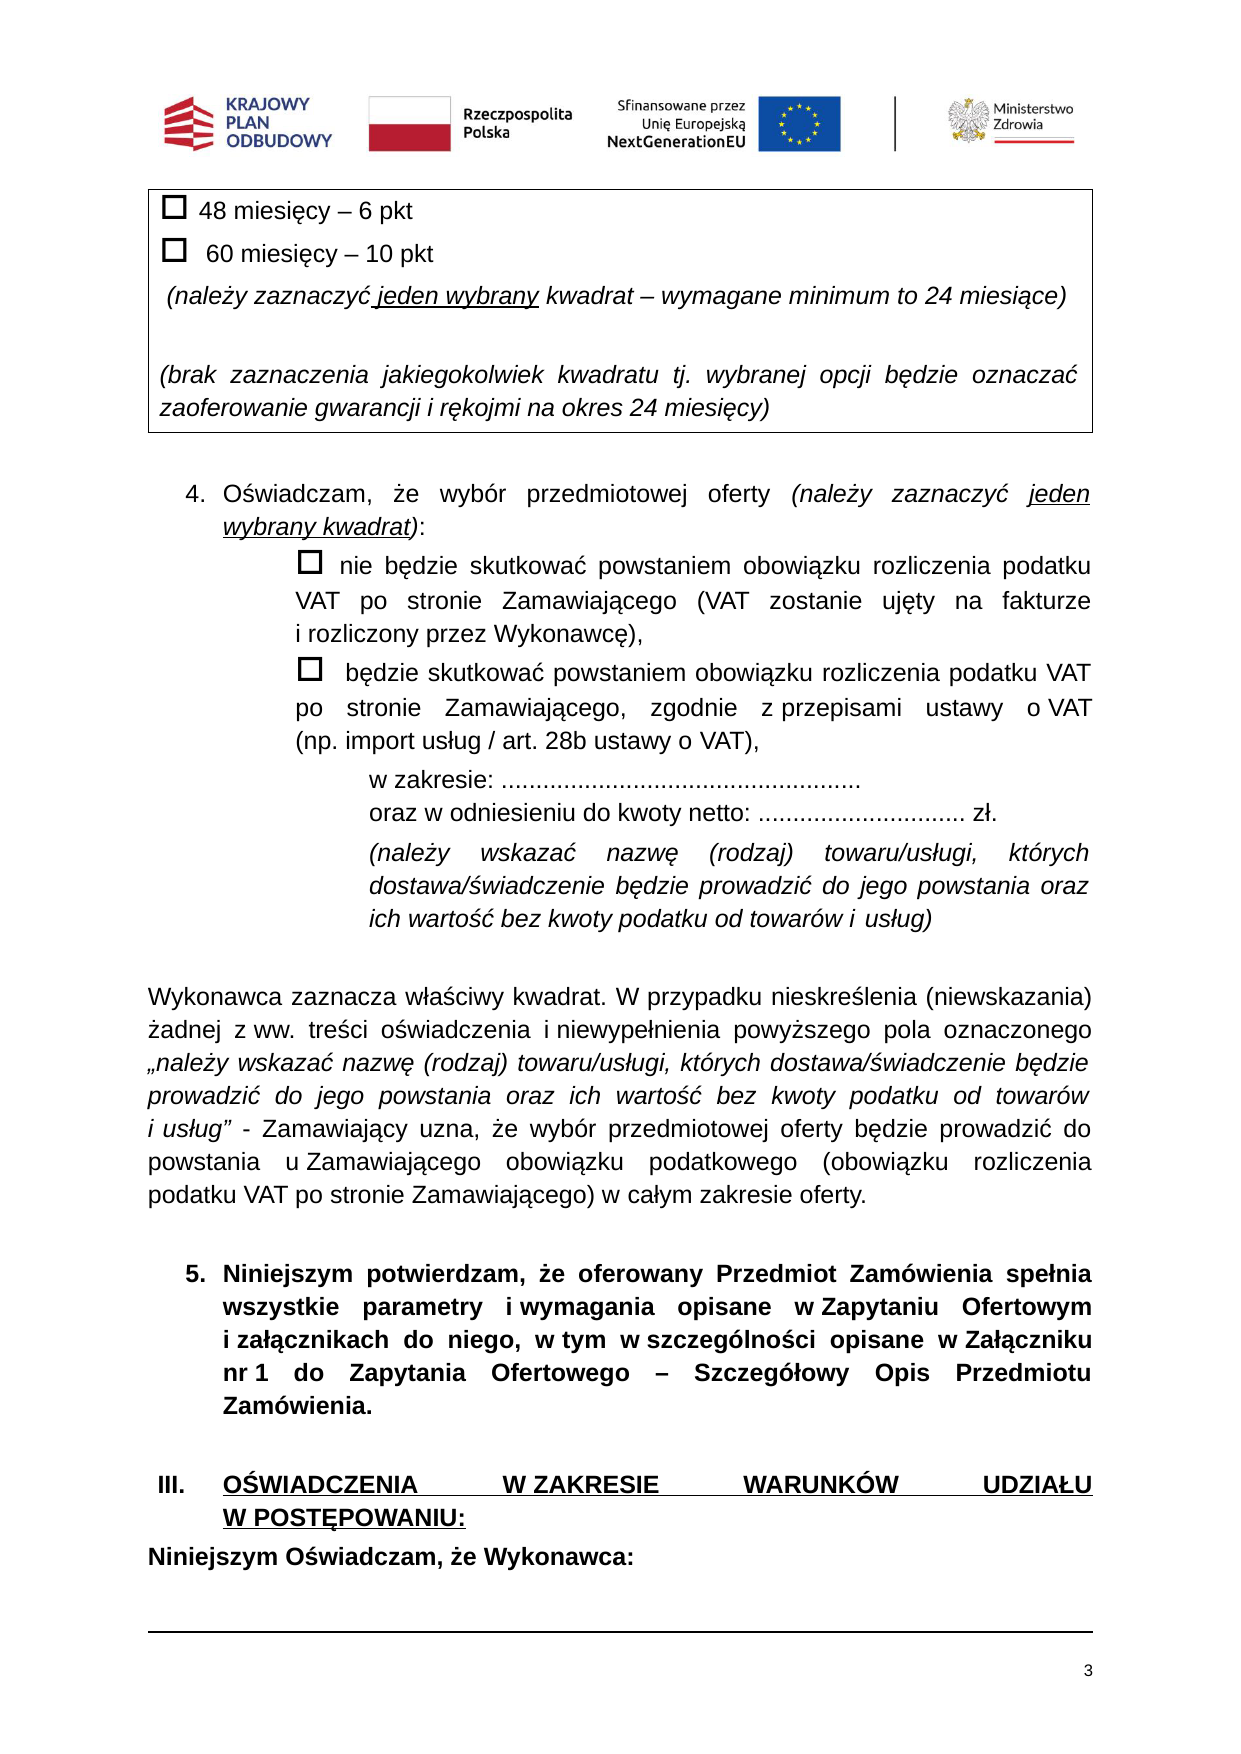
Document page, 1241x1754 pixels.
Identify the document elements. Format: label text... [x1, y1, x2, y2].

text (należy wskazać nazwę (rodzaj) towaru/usługi, których dostawa/świadczenie będzie prowadzić do jego powstania oraz ich wartość bez kwoty podatku od towarów i usług) [369, 838, 1093, 932]
text nie będzie skutkować powstaniem obowiązku rozliczenia podatku VAT po stronie Zamawiającego (VAT zostanie ujęty na fakturze i rozliczony przez Wykonawcę), [295, 551, 1093, 648]
text Wykonawca zaznacza właściwy kwadrat. W przypadku nieskreślenia (niewskazania) żadnej z ww. treści oświadczenia i niewypełnienia powyższego pola oznaczonego „należy wskazać nazwę (rodzaj) towaru/usługi, których dostawa/świadczenie będzie prowadzić do jego powstania oraz ich wartość bez kwoty podatku od towarów i usług” - Zamawiający uzna, że wybór przedmiotowej oferty będzie prowadzić do powstania u Zamawiającego obowiązku podatkowego (obowiązku rozliczenia podatku VAT po stronie Zamawiającego) w całym zakresie oferty. [148, 982, 1093, 1209]
list Oświadczam, że wybór przedmiotowej oferty (należy zaznaczyć jeden wybrany kwadrat): [185, 479, 1093, 541]
text będzie skutkować powstaniem obowiązku rozliczenia podatku VAT po stronie Zamawiającego, zgodnie z przepisami ustawy o VAT (np. import usług / art. 28b ustawy o VAT), [295, 658, 1093, 755]
list Niniejszym potwierdzam, że oferowany Przedmiot Zamówienia spełnia wszystkie parametry i wymagania opisane w Zapytaniu Ofertowym i załącznikach do niego, w tym w szczególności opisane w Załączniku nr 1 do Zapytania Ofertowego – Szczegółowy Opis Przedmiotu Zamówienia. [185, 1259, 1093, 1420]
text Niniejszym Oświadczam, że Wykonawca: [148, 1542, 1093, 1571]
list Oświadczenia w zakresie warunków udziału w postępowaniu: [185, 1469, 1093, 1531]
text w zakresie: .................................................... oraz w odniesieniu do kwoty netto: .............................. zł. [369, 765, 1093, 827]
picture [147, 73, 1093, 168]
